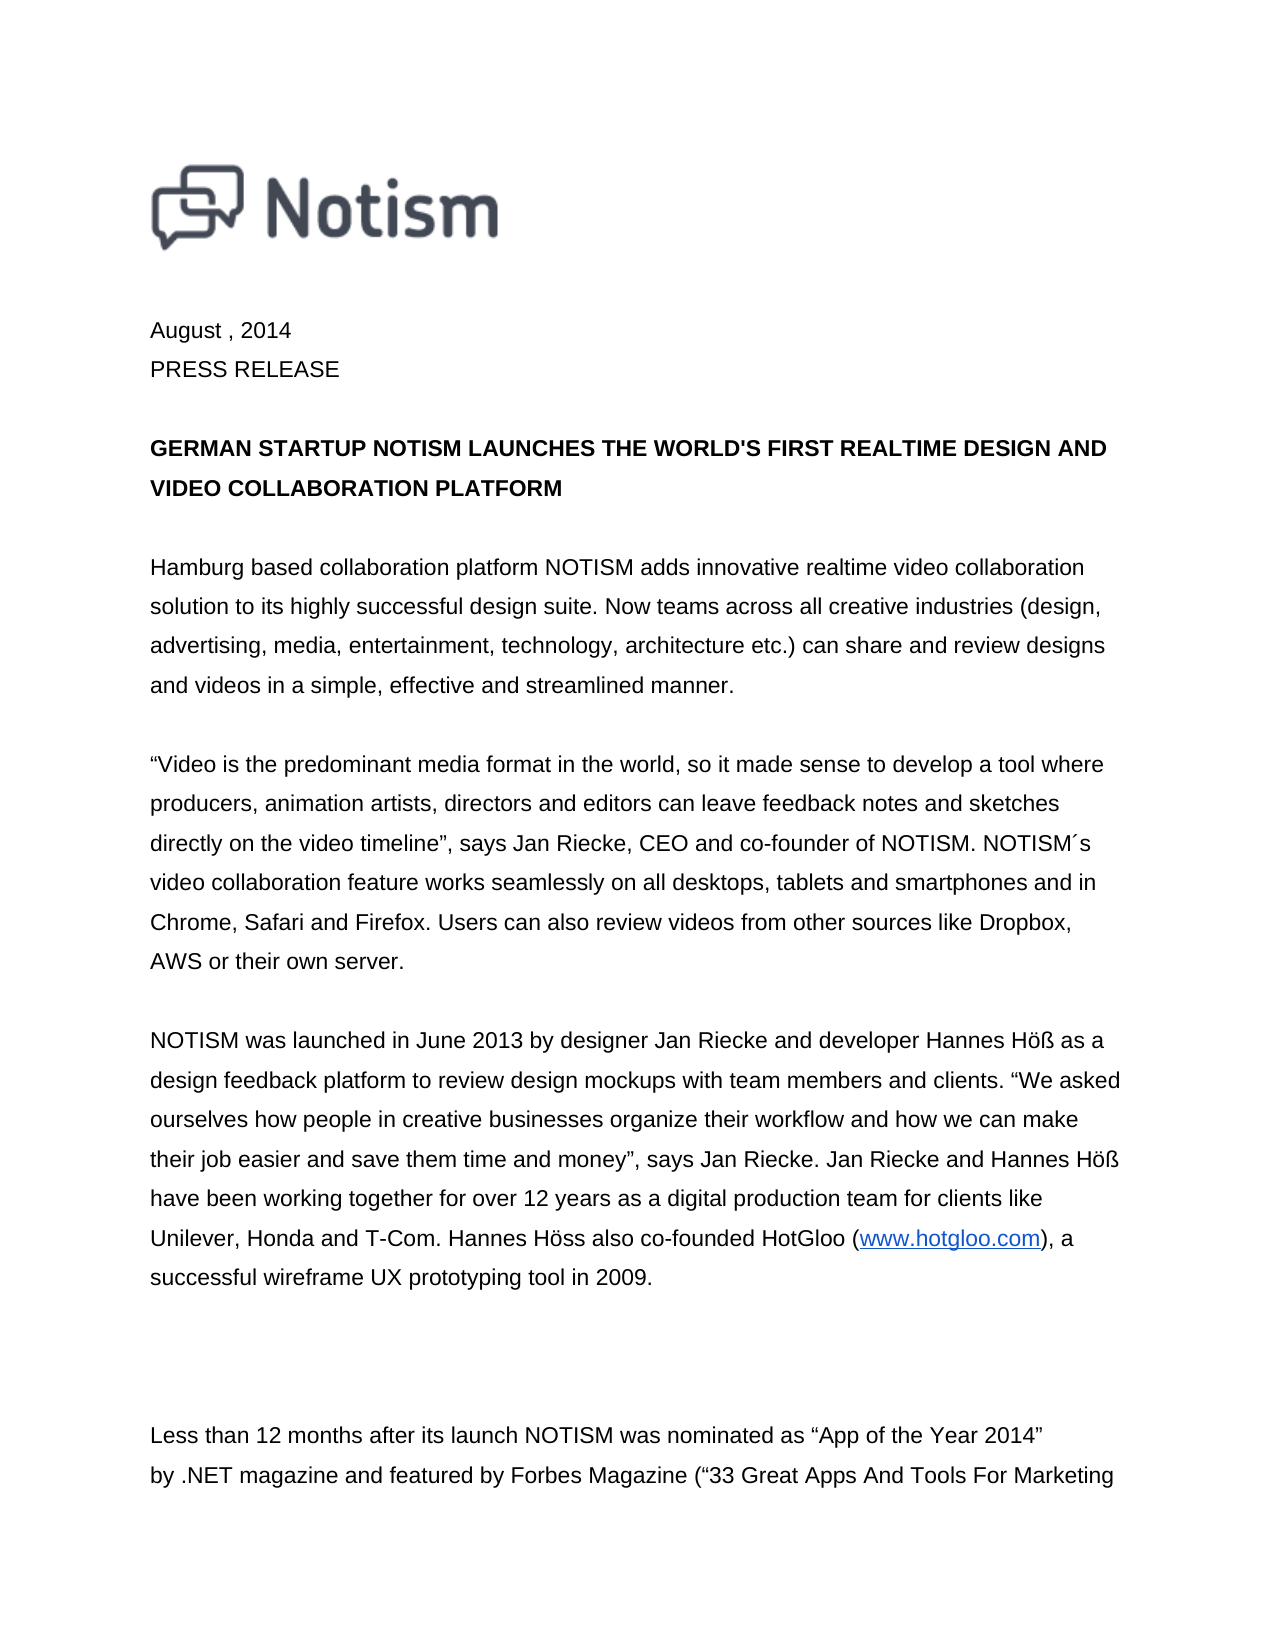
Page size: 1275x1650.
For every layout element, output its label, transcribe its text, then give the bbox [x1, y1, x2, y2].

text GERMAN STARTUP NOTISM LAUNCHES THE WORLD'S FIRST REALTIME DESIGN AND VIDEO COLLABORATION PLATFORM [150, 435, 1125, 501]
text “Video is the predominant media format in the world, so it made sense to develop a tool where producers, animation artists, directors and editors can leave feedback notes and sketches directly on the video timeline”, says Jan Riecke, CEO and co-founder of NOTISM. NOTISM´s video collaboration feature works seamlessly on all desktops, tablets and smartphones and in Chrome, Safari and Firefox. Users can also review videos from other sources like Dropbox, AWS or their own server. [150, 751, 1125, 975]
text PRESS RELEASE [150, 356, 1125, 382]
picture [150, 150, 514, 264]
text NOTISM was launched in June 2013 by designer Jan Riecke and developer Hannes Höß as a design feedback platform to review design mockups with team members and clients. “We asked ourselves how people in creative businesses organize their workflow and how we can make their job easier and save them time and money”, says Jan Riecke. Jan Riecke and Hannes Höß have been working together for over 12 years as a digital production team for clients like Unilever, Honda and T-Com. Hannes Höss also co-founded HotGloo (www.hotgloo.com), a successful wireframe UX prototyping tool in 2009. [150, 1027, 1125, 1291]
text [150, 1422, 1125, 1488]
text Hamburg based collaboration platform NOTISM adds innovative realtime video collaboration solution to its highly successful design suite. Now teams across all creative industries (design, advertising, media, entertainment, technology, architecture etc.) can share and review designs and videos in a simple, effective and streamlined manner. [150, 553, 1125, 698]
text August , 2014 [150, 317, 1125, 343]
